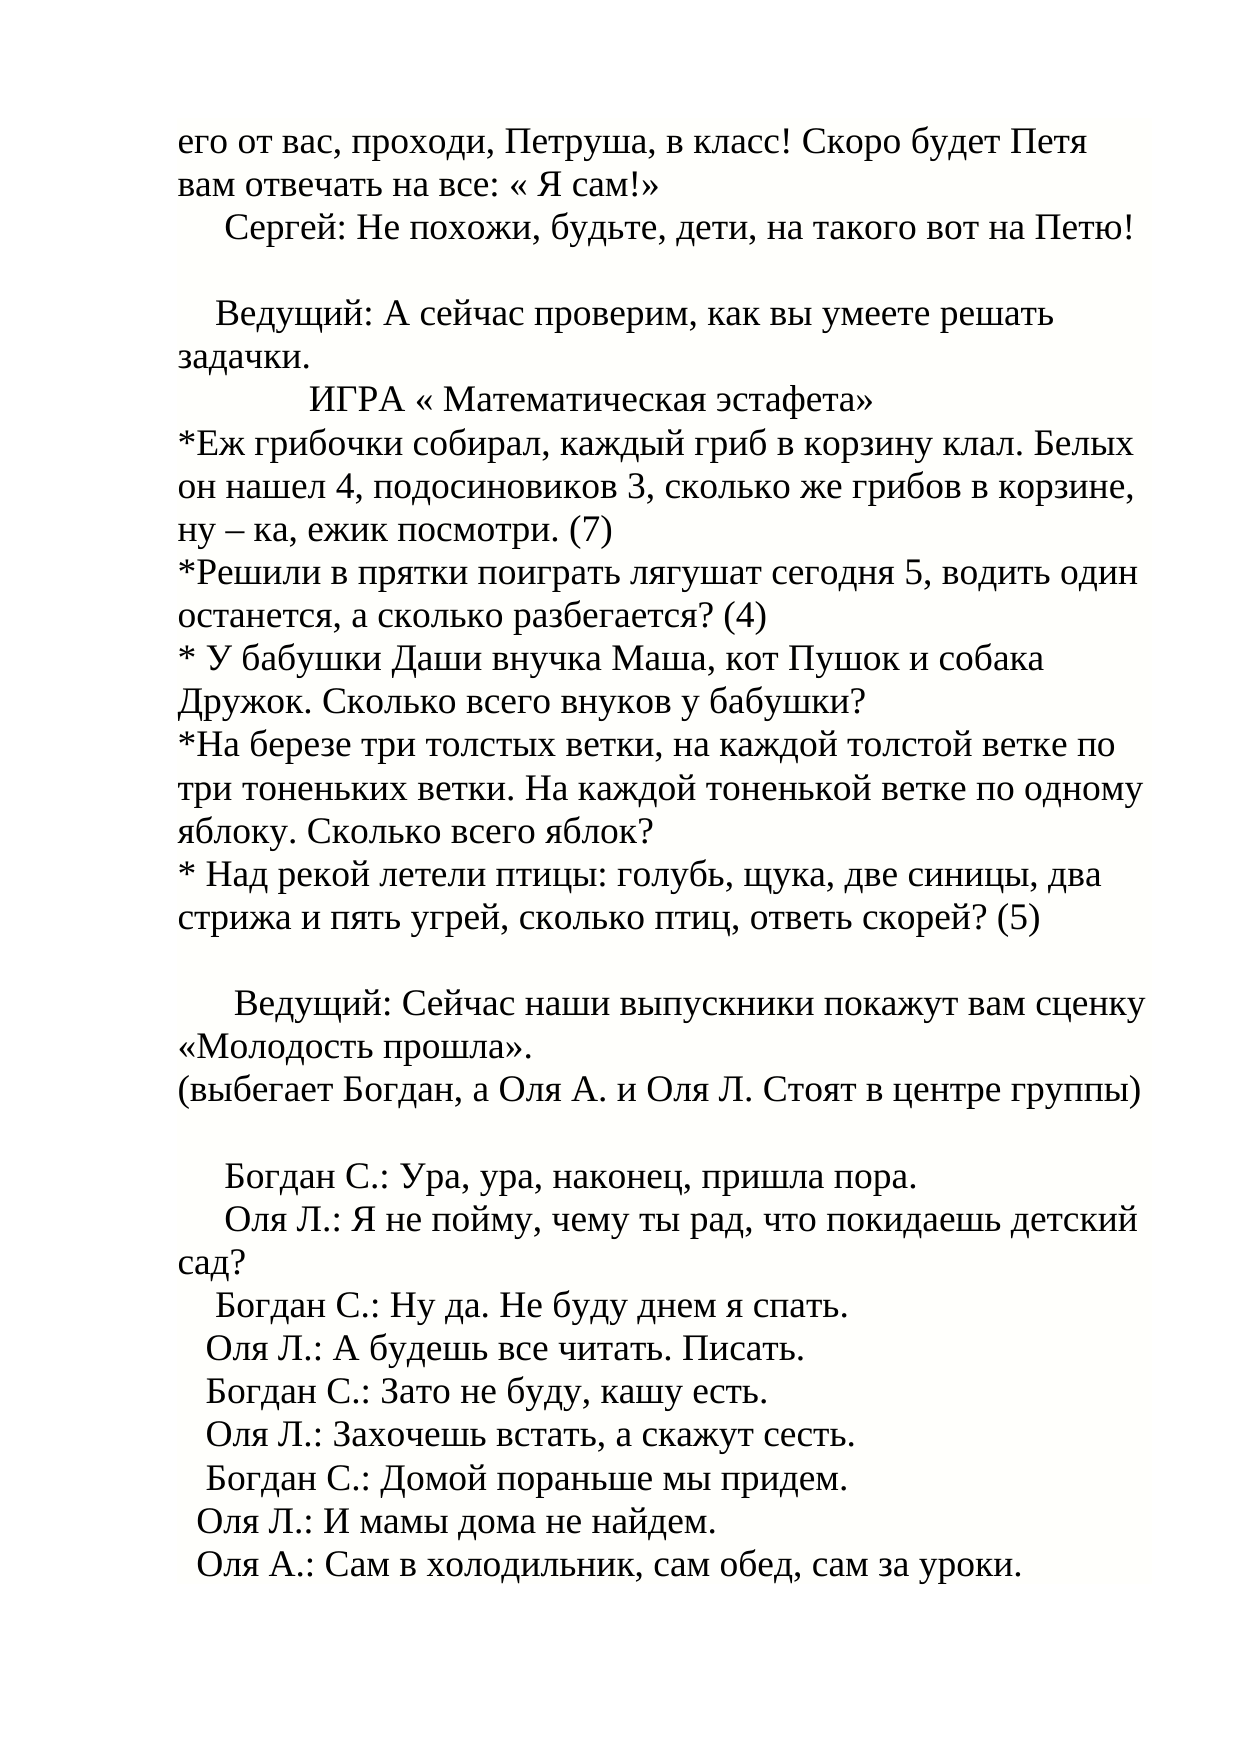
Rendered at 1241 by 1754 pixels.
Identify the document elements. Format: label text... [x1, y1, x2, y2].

text *Решили в прятки поиграть лягушат сегодня 5, водить один останется, а сколько разбегается? (4) [177, 549, 1152, 636]
text ИГРА « Математическая эстафета» [177, 377, 1152, 420]
text Оля Л.: И мамы дома не найдем. [177, 1498, 1152, 1541]
text * У бабушки Даши внучка Маша, кот Пушок и собака Дружок. Сколько всего внуков у бабушки? [177, 636, 1152, 722]
text Сергей: Не похожи, будьте, дети, на такого вот на Петю! [177, 204, 1152, 247]
text *На березе три толстых ветки, на каждой толстой ветке по три тоненьких ветки. На каждой тоненькой ветке по одному яблоку. Сколько всего яблок? [177, 722, 1152, 851]
text Богдан С.: Домой пораньше мы придем. [177, 1455, 1152, 1498]
text Оля Л.: Захочешь встать, а скажут сесть. [177, 1412, 1152, 1455]
text Оля Л.: А будешь все читать. Писать. [177, 1326, 1152, 1369]
text Ведущий: А сейчас проверим, как вы умеете решать задачки. [177, 291, 1152, 377]
text Ведущий: Сейчас наши выпускники покажут вам сценку «Молодость прошла». (выбегает Богдан, а Оля А. и Оля Л. Стоят в центре группы) [177, 981, 1152, 1110]
text Оля Л.: Я не пойму, чему ты рад, что покидаешь детский сад? [177, 1196, 1152, 1282]
text Богдан С.: Зато не буду, кашу есть. [177, 1369, 1152, 1412]
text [177, 118, 1152, 204]
text Оля А.: Сам в холодильник, сам обед, сам за уроки. [177, 1541, 1152, 1584]
text * Над рекой летели птицы: голубь, щука, две синицы, два стрижа и пять угрей, сколько птиц, ответь скорей? (5) [177, 851, 1152, 937]
text Богдан С.: Ура, ура, наконец, пришла пора. [177, 1153, 1152, 1196]
text Богдан С.: Ну да. Не буду днем я спать. [177, 1282, 1152, 1326]
text *Еж грибочки собирал, каждый гриб в корзину клал. Белых он нашел 4, подосиновиков 3, сколько же грибов в корзине, ну – ка, ежик посмотри. (7) [177, 420, 1152, 549]
